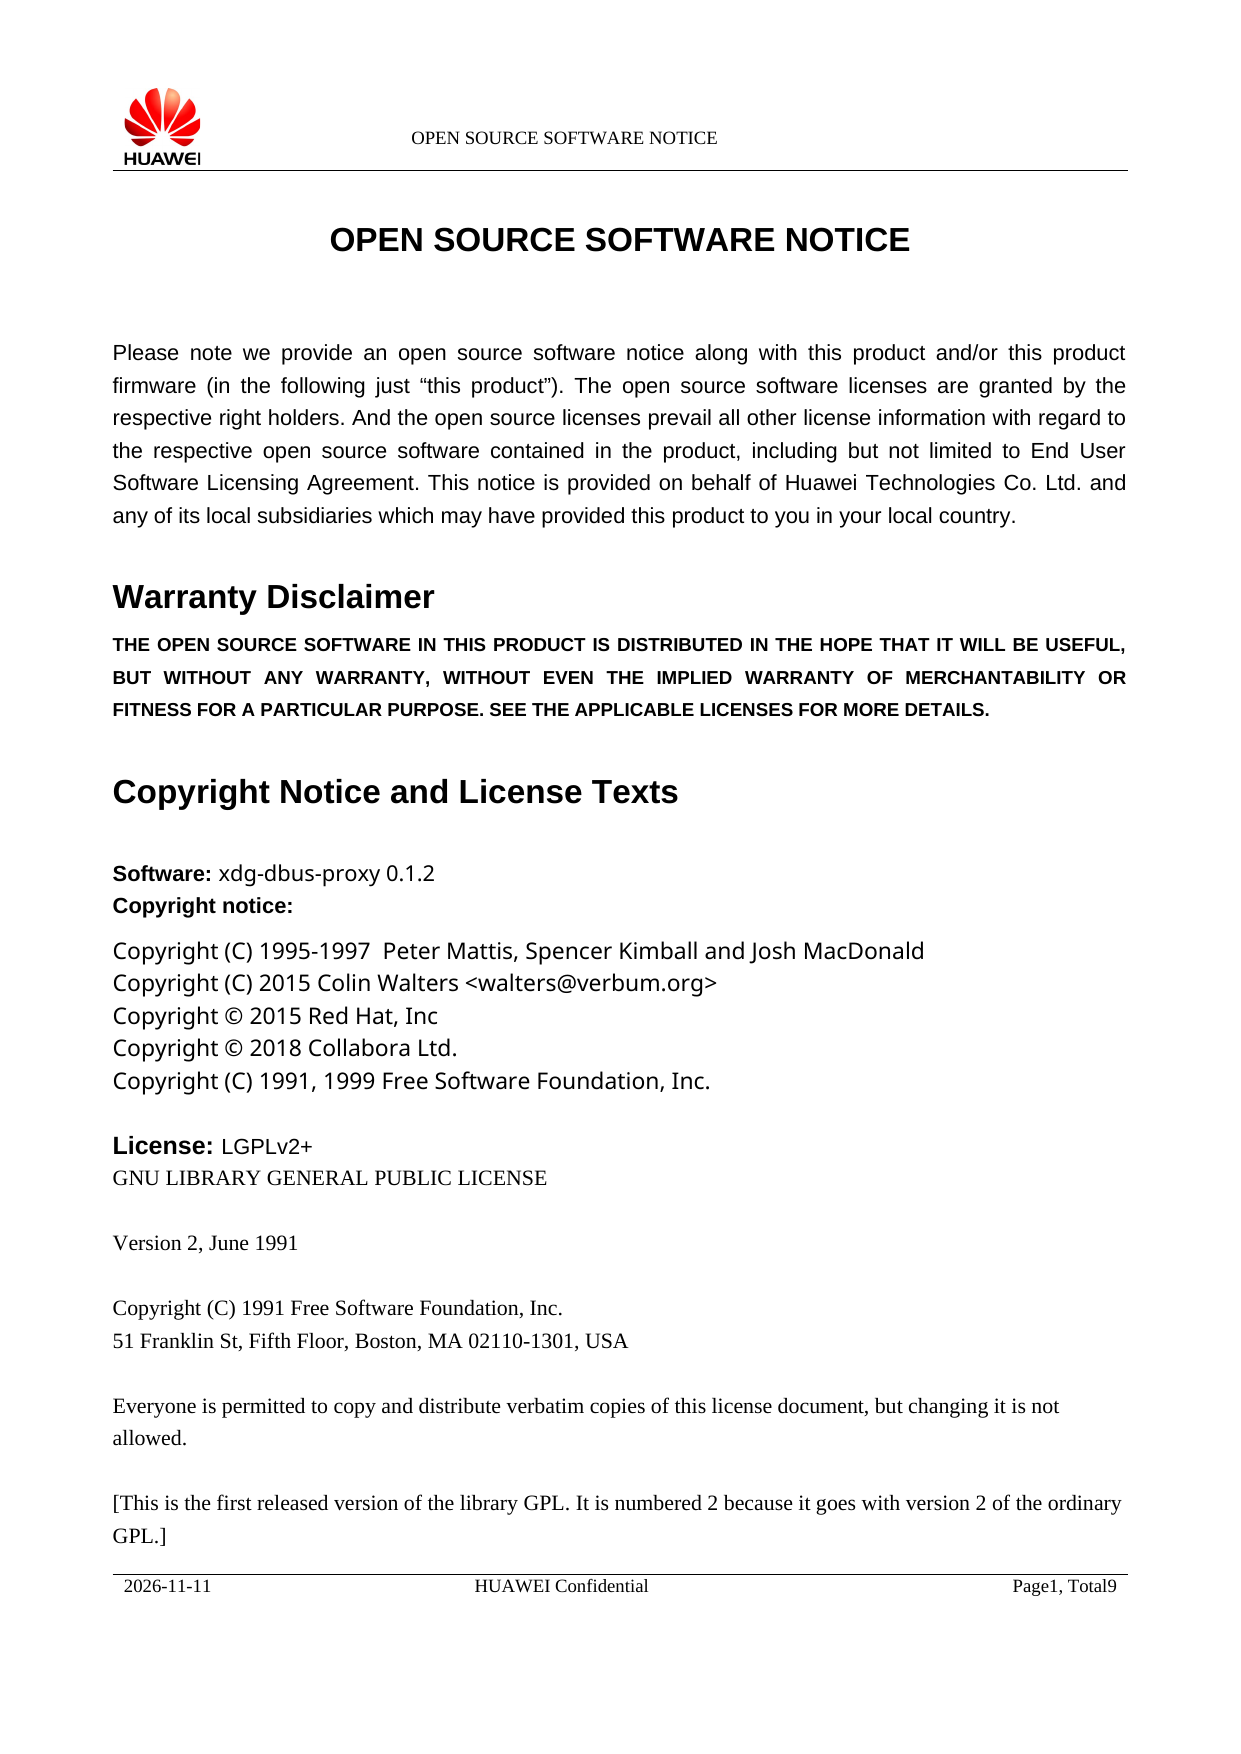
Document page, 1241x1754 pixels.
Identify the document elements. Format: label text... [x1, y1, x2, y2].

text Copyright (C) 1995-1997 Peter Mattis, Spencer Kimball and Josh MacDonald Copyright (C) 2015 Colin Walters <walters@verbum.org> Copyright © 2015 Red Hat, Inc Copyright © 2018 Collabora Ltd. Copyright (C) 1991, 1999 Free Software Foundation, Inc. [112, 934, 1128, 1129]
text Copyright notice: [112, 889, 1128, 921]
text Copyright Notice and License Texts [112, 759, 1128, 824]
picture [124, 88, 201, 165]
text The open source software in this product is distributed in the hope that it will be useful, but WITHOUT ANY WARRANTY, without even the implied warranty of MERCHANTABILITY or FITNESS FOR A PARTICULAR PURPOSE. See the applicable licenses for more details. [112, 629, 1128, 726]
text OPEN SOURCE SOFTWARE NOTICE [112, 206, 1128, 271]
text Warranty Disclaimer [112, 564, 1128, 629]
text License: LGPLv2+ [112, 1129, 1128, 1161]
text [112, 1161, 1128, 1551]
title Software: xdg-dbus-proxy 0.1.2 [112, 856, 1128, 889]
text Please note we provide an open source software notice along with this product and/or this product firmware (in the following just “this product”). The open source software licenses are granted by the respective right holders. And the open source licenses prevail all other license information with regard to the respective open source software contained in the product, including but not limited to End User Software Licensing Agreement. This notice is provided on behalf of Huawei Technologies Co. Ltd. and any of its local subsidiaries which may have provided this product to you in your local country. [112, 336, 1128, 531]
